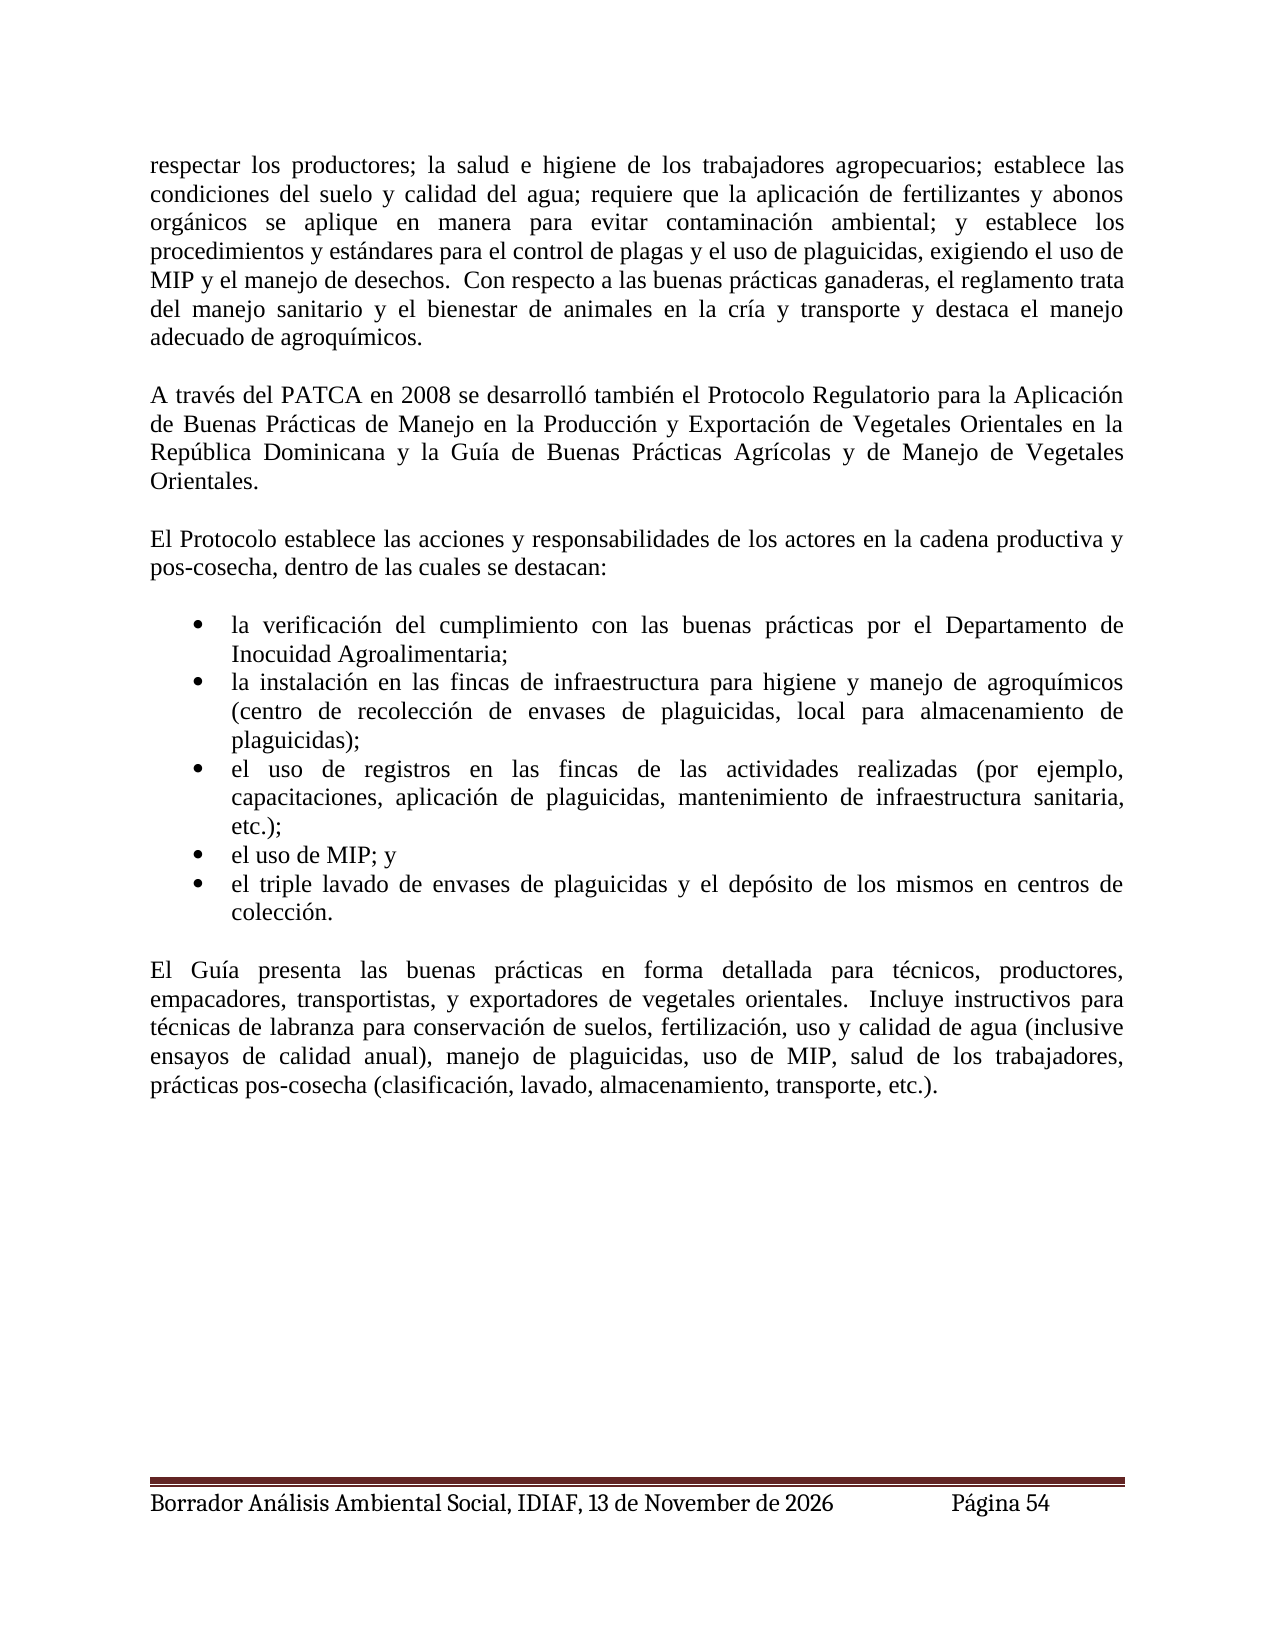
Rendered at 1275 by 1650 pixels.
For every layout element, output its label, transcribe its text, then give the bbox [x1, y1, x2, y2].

list el triple lavado de envases de plaguicidas y el depósito de los mismos en centros de colección. [194, 869, 1125, 926]
list el uso de registros en las fincas de las actividades realizadas (por ejemplo, capacitaciones, aplicación de plaguicidas, mantenimiento de infraestructura sanitaria, etc.); [194, 754, 1125, 840]
list la verificación del cumplimiento con las buenas prácticas por el Departamento de Inocuidad Agroalimentaria; [194, 610, 1125, 667]
text El Guía presenta las buenas prácticas en forma detallada para técnicos, productores, empacadores, transportistas, y exportadores de vegetales orientales. Incluye instructivos para técnicas de labranza para conservación de suelos, fertilización, uso y calidad de agua (inclusive ensayos de calidad anual), manejo de plaguicidas, uso de MIP, salud de los trabajadores, prácticas pos-cosecha (clasificación, lavado, almacenamiento, transporte, etc.). [150, 955, 1125, 1099]
text A través del PATCA en 2008 se desarrolló también el Protocolo Regulatorio para la Aplicación de Buenas Prácticas de Manejo en la Producción y Exportación de Vegetales Orientales en la República Dominicana y la Guía de Buenas Prácticas Agrícolas y de Manejo de Vegetales Orientales. [150, 380, 1125, 495]
list la instalación en las fincas de infraestructura para higiene y manejo de agroquímicos (centro de recolección de envases de plaguicidas, local para almacenamiento de plaguicidas); [194, 667, 1125, 754]
list el uso de MIP; y [194, 840, 1125, 869]
text El Protocolo establece las acciones y responsabilidades de los actores en la cadena productiva y pos-cosecha, dentro de las cuales se destacan: [150, 524, 1125, 581]
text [150, 150, 1125, 351]
